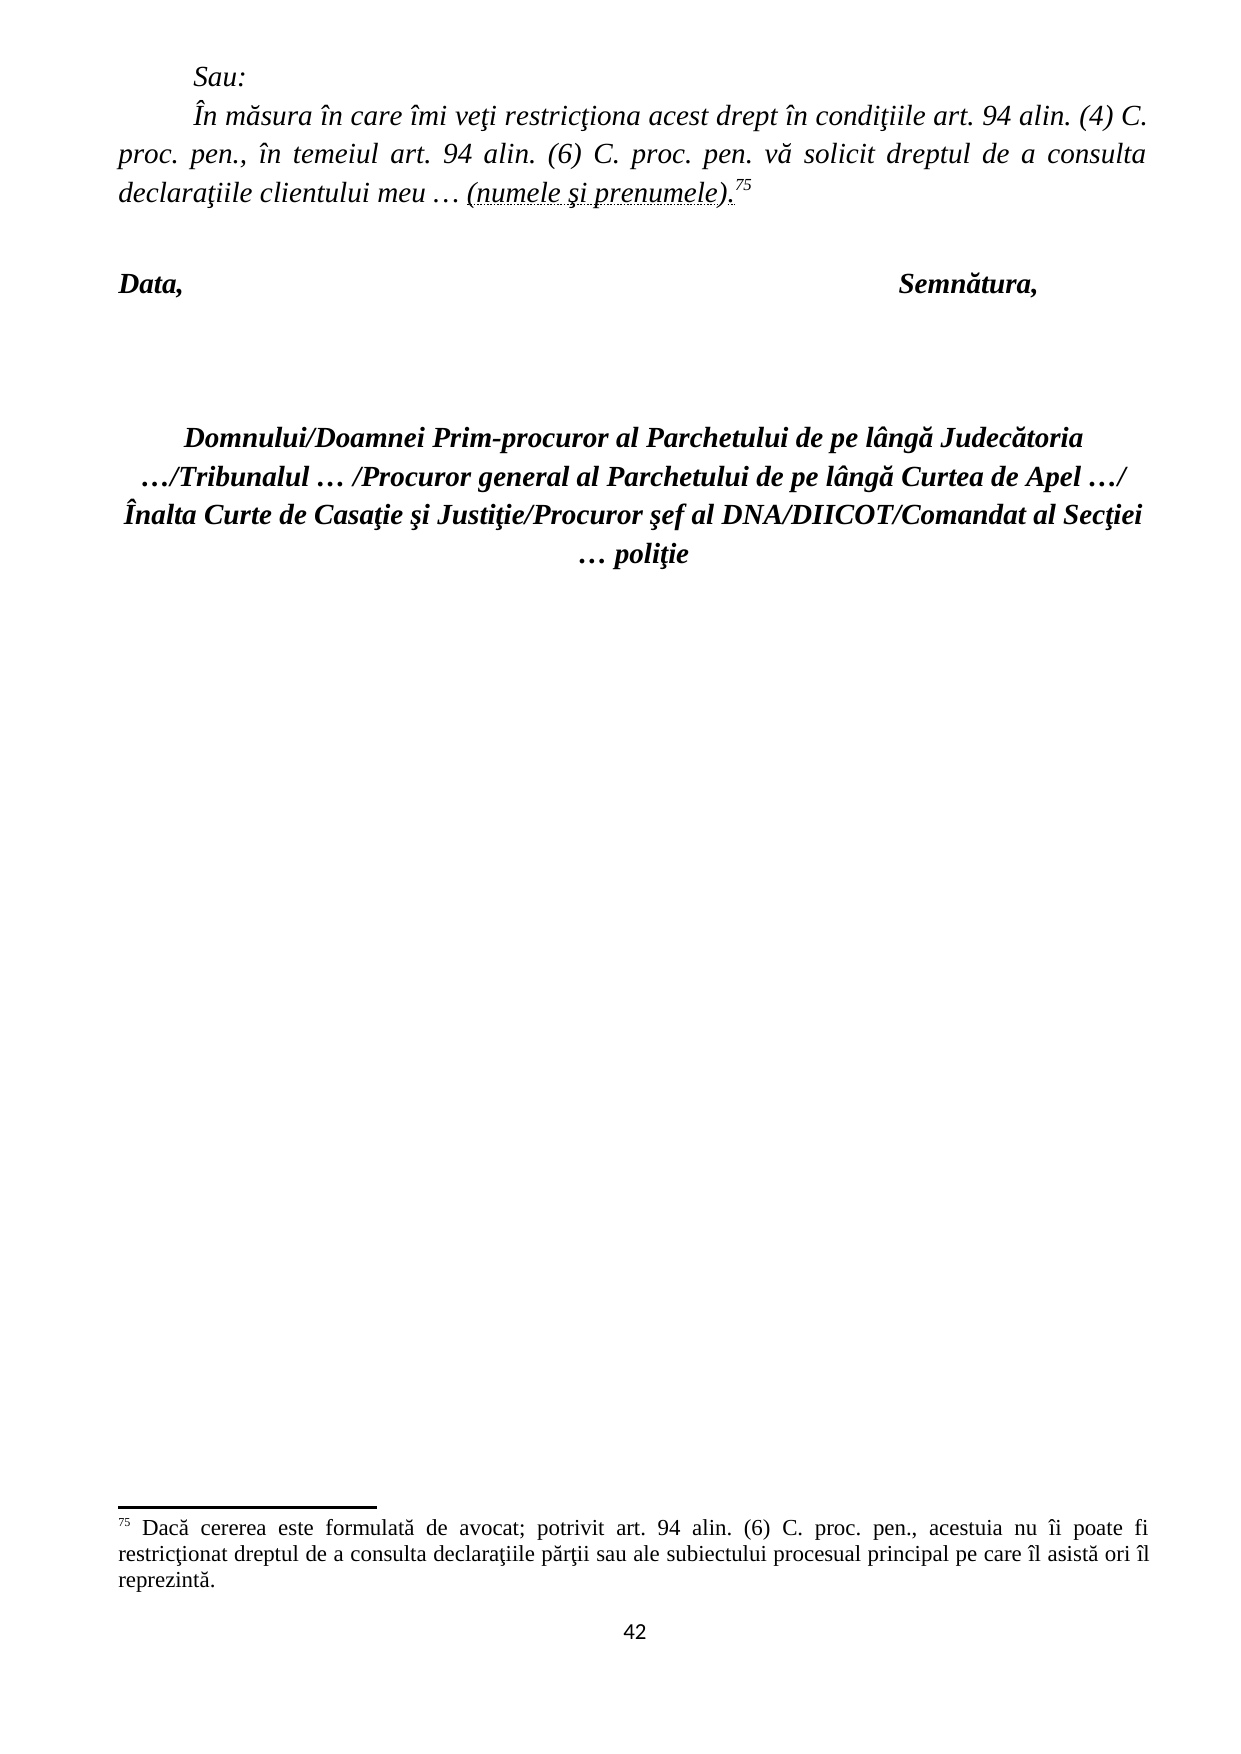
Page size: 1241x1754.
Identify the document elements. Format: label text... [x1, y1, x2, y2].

text Domnului/Doamnei Prim-procuror al Parchetului de pe lângă Judecătoria …/Tribunalul … /Procuror general al Parchetului de pe lângă Curtea de Apel …/ Înalta Curte de Casaţie şi Justiţie/Procuror şef al DNA/DIICOT/Comandat al Secţiei … poliţie [118, 420, 1152, 569]
text Data, Semnătura, [118, 266, 1152, 300]
text În măsura în care îmi veţi restricţiona acest drept în condiţiile art. 94 alin. (4) C. proc. pen., în temeiul art. 94 alin. (6) C. proc. pen. vă solicit dreptul de a consulta declaraţiile clientului meu … (numele şi prenumele). [118, 98, 1152, 208]
text Sau: [118, 59, 1152, 93]
